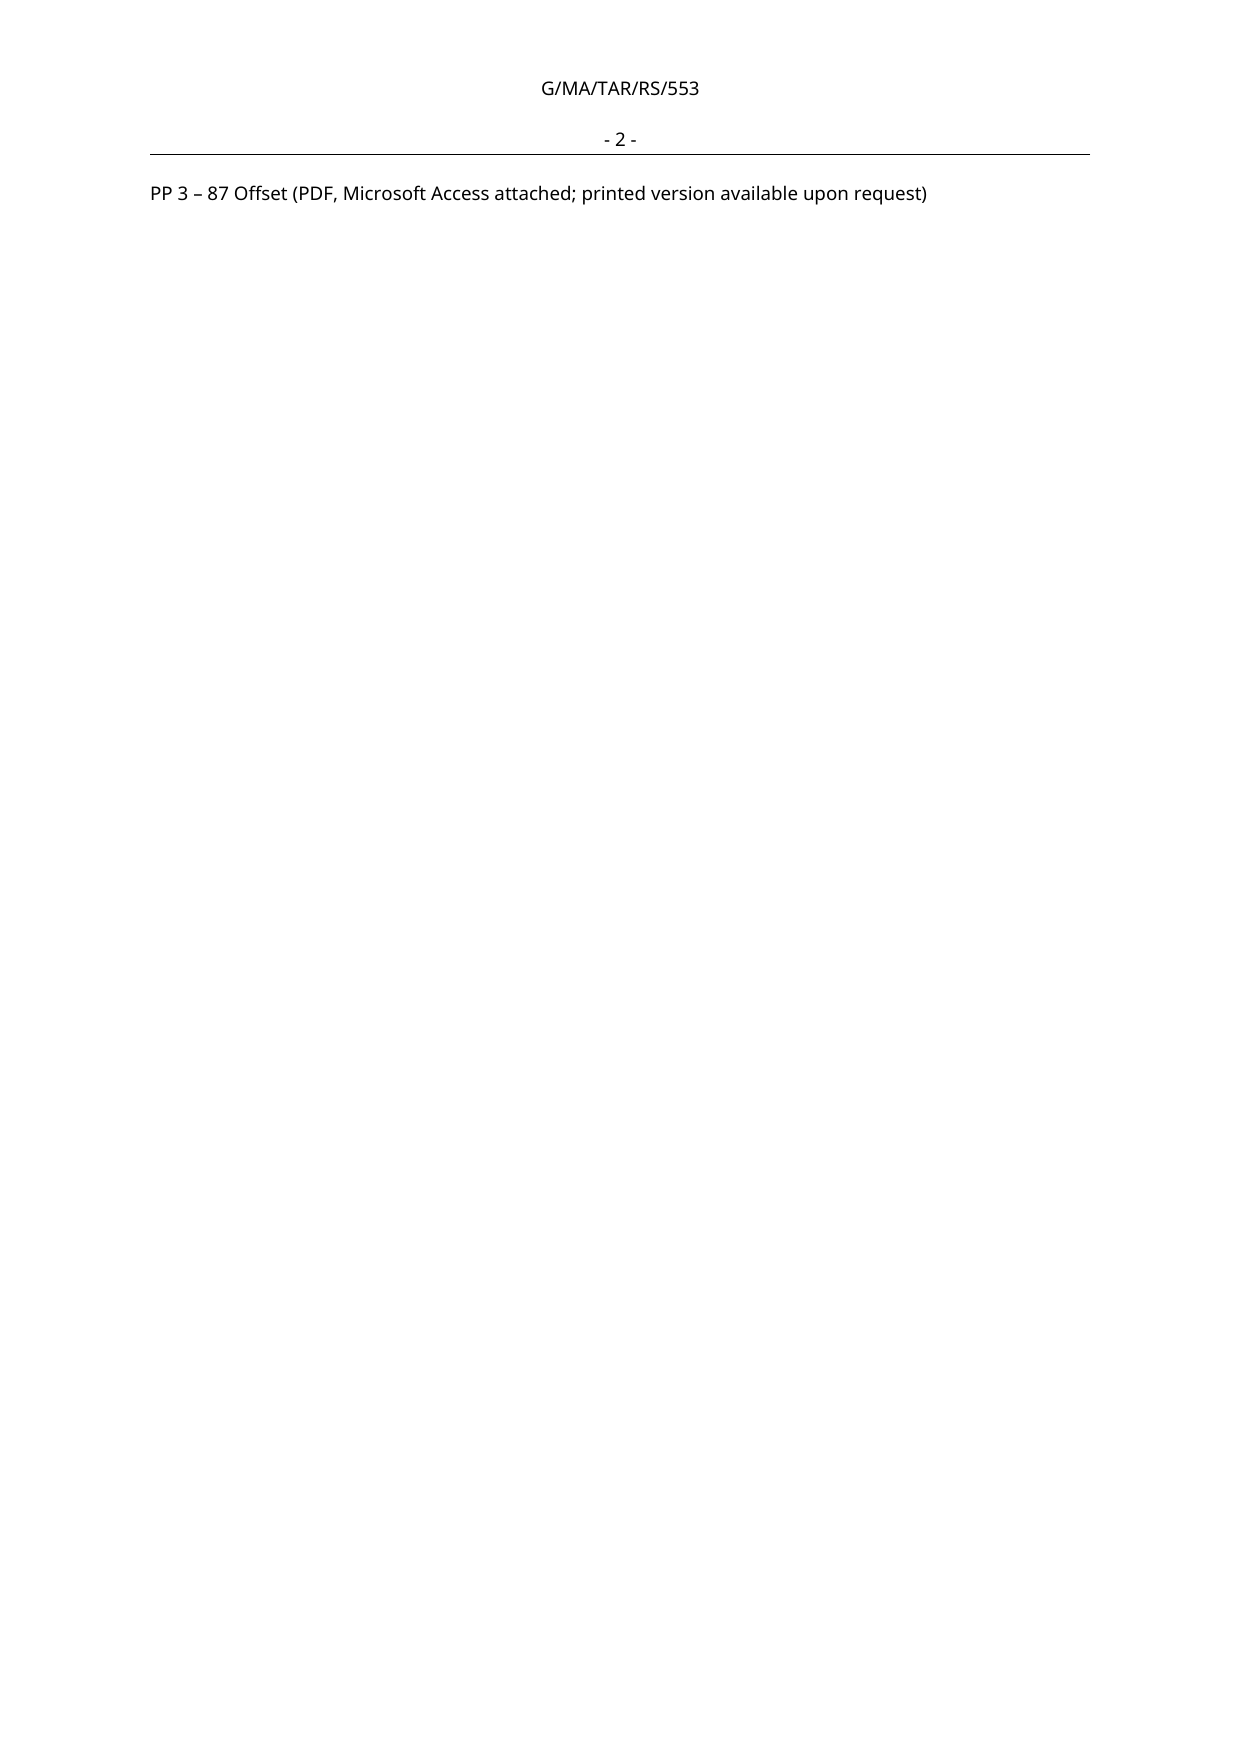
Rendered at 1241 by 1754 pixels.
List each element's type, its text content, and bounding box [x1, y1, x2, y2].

text PP 3 – 87 Offset (PDF, Microsoft Access attached; printed version available upon request) [150, 180, 1090, 206]
